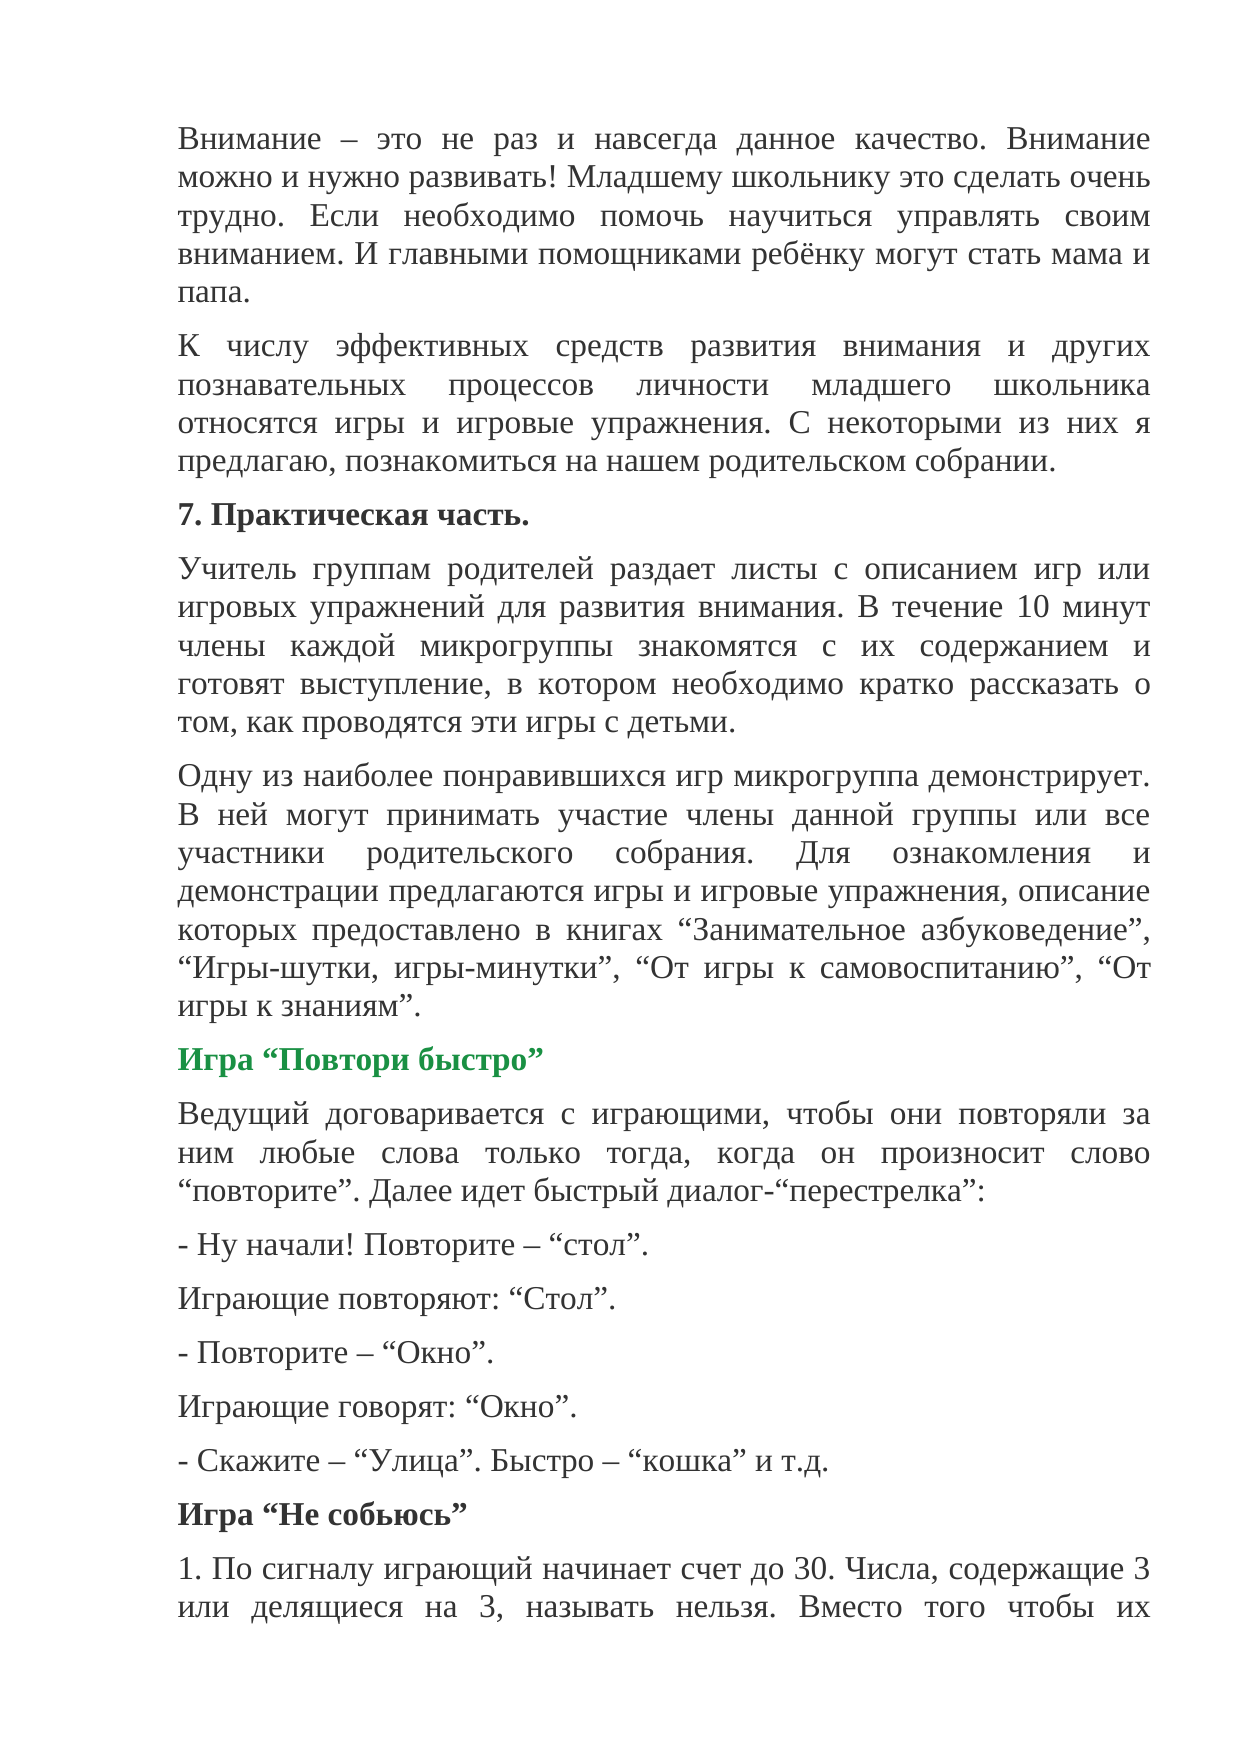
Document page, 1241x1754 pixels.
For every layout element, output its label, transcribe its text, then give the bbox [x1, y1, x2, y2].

text Играющие повторяют: “Стол”. [177, 1278, 1152, 1316]
text Одну из наиболее понравившихся игр микрогруппа демонстрирует. В ней могут принимать участие члены данной группы или все участники родительского собрания. Для ознакомления и демонстрации предлагаются игры и игровые упражнения, описание которых предоставлено в книгах “Занимательное азбуковедение”, “Игры-шутки, игры-минутки”, “От игры к самовоспитанию”, “От игры к знаниям”. [177, 756, 1152, 1024]
text - Повторите – “Окно”. [177, 1332, 1152, 1370]
text Игра “Повтори быстро” [177, 1039, 1152, 1078]
text - Ну начали! Повторите – “стол”. [177, 1224, 1152, 1262]
text Ведущий договаривается с играющими, чтобы они повторяли за ним любые слова только тогда, когда он произносит слово “повторите”. Далее идет быстрый диалог-“перестрелка”: [177, 1093, 1152, 1208]
text Игра “Не собьюсь” [177, 1494, 1152, 1532]
text Внимание – это не раз и навсегда данное качество. Внимание можно и нужно развивать! Младшему школьнику это сделать очень трудно. Если необходимо помочь научиться управлять своим вниманием. И главными помощниками ребёнку могут стать мама и папа. [177, 118, 1152, 310]
text 7. Практическая часть. [177, 494, 1152, 533]
text - Скажите – “Улица”. Быстро – “кошка” и т.д. [177, 1440, 1152, 1478]
text Играющие говорят: “Окно”. [177, 1386, 1152, 1424]
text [177, 1548, 1152, 1624]
text К числу эффективных средств развития внимания и других познавательных процессов личности младшего школьника относятся игры и игровые упражнения. С некоторыми из них я предлагаю, познакомиться на нашем родительском собрании. [177, 325, 1152, 479]
text Учитель группам родителей раздает листы с описанием игр или игровых упражнений для развития внимания. В течение 10 минут члены каждой микрогруппы знакомятся с их содержанием и готовят выступление, в котором необходимо кратко рассказать о том, как проводятся эти игры с детьми. [177, 548, 1152, 740]
